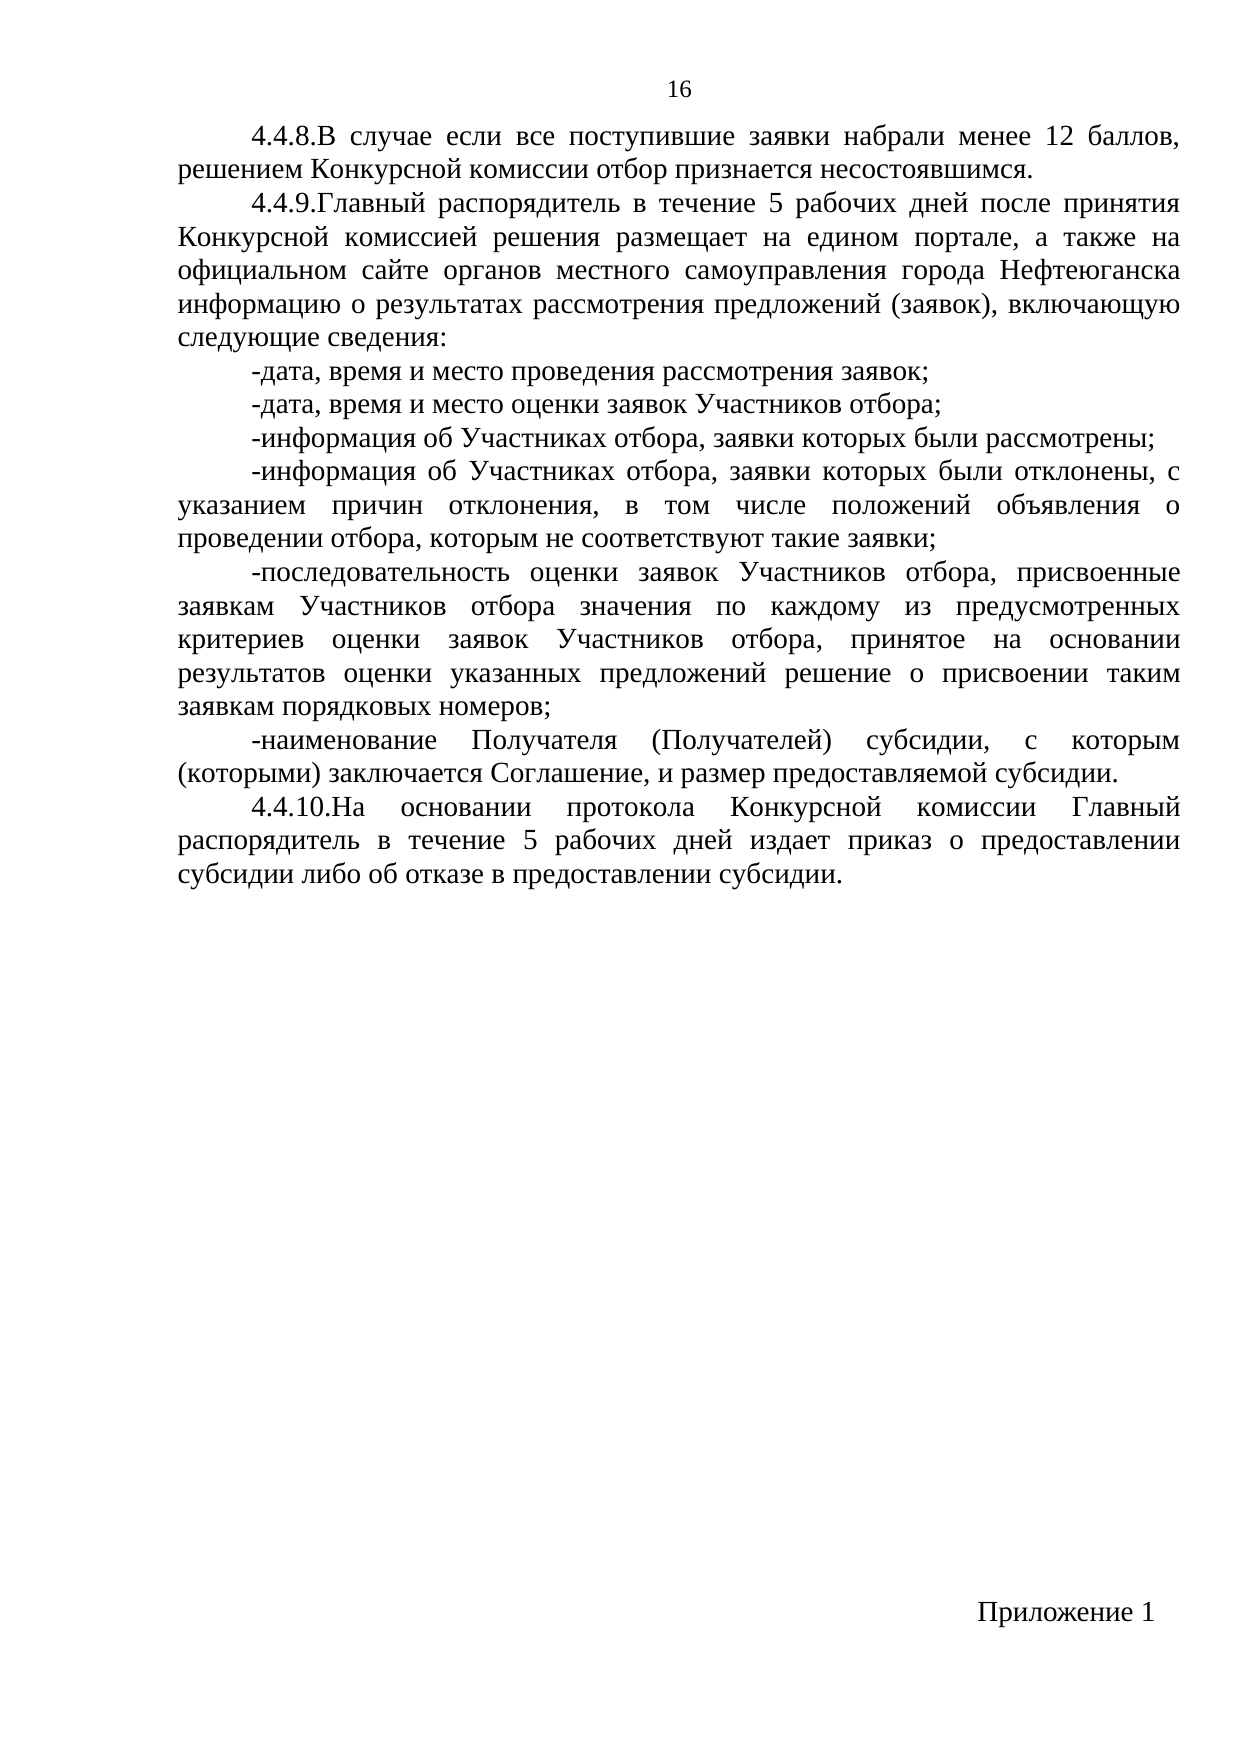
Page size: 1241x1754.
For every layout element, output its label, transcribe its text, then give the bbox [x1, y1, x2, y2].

text -последовательность оценки заявок Участников отбора, присвоенные заявкам Участников отбора значения по каждому из предусмотренных критериев оценки заявок Участников отбора, принятое на основании результатов оценки указанных предложений решение о присвоении таким заявкам порядковых номеров; [177, 554, 1181, 722]
text -информация об Участниках отбора, заявки которых были отклонены, с указанием причин отклонения, в том числе положений объявления о проведении отбора, которым не соответствуют такие заявки; [177, 453, 1181, 554]
text -дата, время и место проведения рассмотрения заявок; [177, 353, 1181, 386]
text 4.4.9.Главный распорядитель в течение 5 рабочих дней после принятия Конкурсной комиссией решения размещает на едином портале, а также на официальном сайте органов местного самоуправления города Нефтеюганска информацию о результатах рассмотрения предложений (заявок), включающую следующие сведения: [177, 185, 1181, 353]
text -дата, время и место оценки заявок Участников отбора; [177, 386, 1181, 420]
text -информация об Участниках отбора, заявки которых были рассмотрены; [177, 420, 1181, 453]
text -наименование Получателя (Получателей) субсидии, с которым (которыми) заключается Соглашение, и размер предоставляемой субсидии. [177, 722, 1181, 789]
text 4.4.10.На основании протокола Конкурсной комиссии Главный распорядитель в течение 5 рабочих дней издает приказ о предоставлении субсидии либо об отказе в предоставлении субсидии. [177, 789, 1181, 889]
text 4.4.8.В случае если все поступившие заявки набрали менее 12 баллов, решением Конкурсной комиссии отбор признается несостоявшимся. [177, 118, 1181, 185]
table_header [694, 1594, 1167, 1636]
